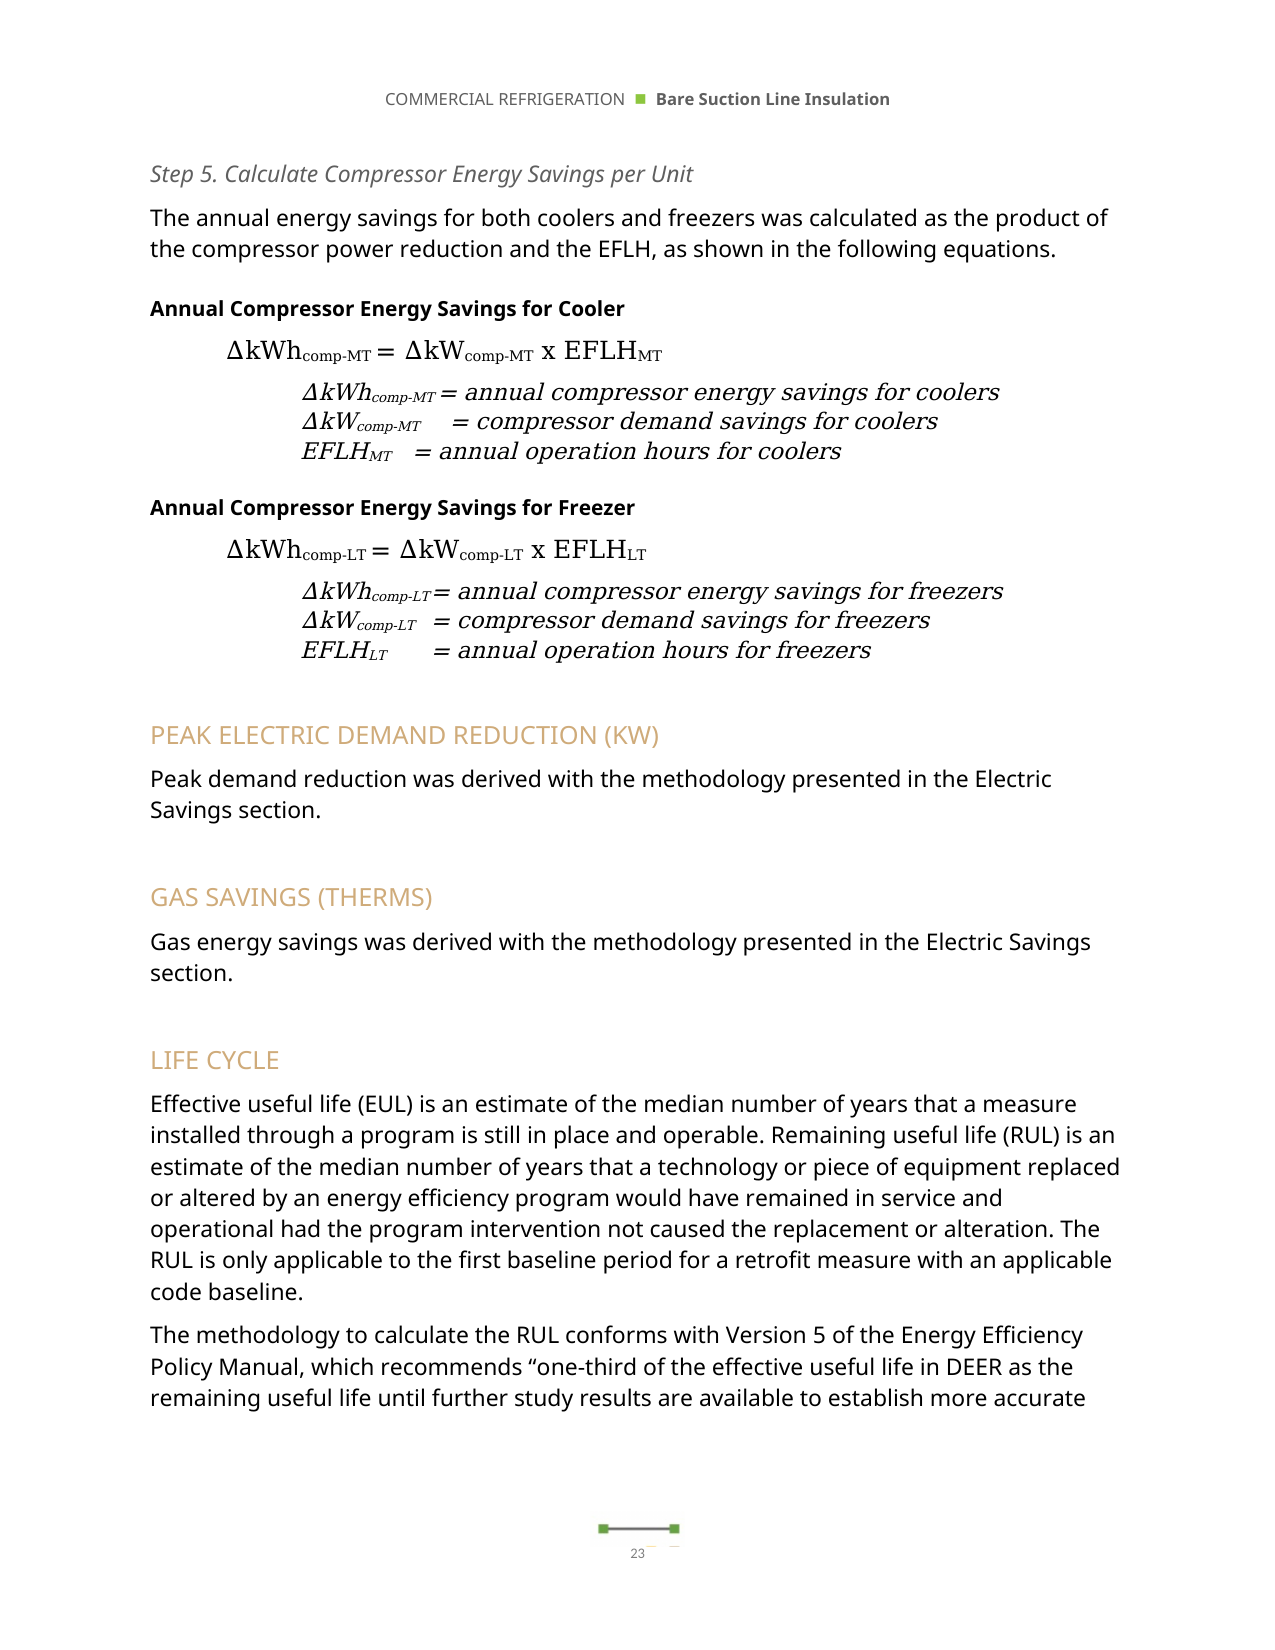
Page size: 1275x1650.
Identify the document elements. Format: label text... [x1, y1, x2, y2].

text The annual energy savings for both coolers and freezers was calculated as the product of the compressor power reduction and the EFLH, as shown in the following equations. [150, 202, 1125, 264]
text Annual Compressor Energy Savings for Freezer [150, 493, 1125, 521]
subtitle Gas Savings (Therms) [150, 882, 1125, 913]
text Effective useful life (EUL) is an estimate of the median number of years that a measure installed through a program is still in place and operable. Remaining useful life (RUL) is an estimate of the median number of years that a technology or piece of equipment replaced or altered by an energy efficiency program would have remained in service and operational had the program intervention not caused the replacement or alteration. The RUL is only applicable to the first baseline period for a retrofit measure with an applicable code baseline. [150, 1088, 1125, 1307]
text ΔkWcomp-LT = compressor demand savings for freezers [300, 606, 1125, 633]
text ΔkWhcomp-LT = annual compressor energy savings for freezers [300, 576, 1125, 604]
text ΔkWcomp-MT = compressor demand savings for coolers [300, 407, 1125, 434]
subtitle Step 5. Calculate Compressor Energy Savings per Unit [150, 158, 1125, 189]
picture [589, 1512, 684, 1547]
text Peak demand reduction was derived with the methodology presented in the Electric Savings section. [150, 763, 1125, 826]
text Annual Compressor Energy Savings for Cooler [150, 294, 1125, 322]
text EFLHLT = annual operation hours for freezers [300, 636, 1125, 663]
text EFLHMT = annual operation hours for coolers [300, 436, 1125, 464]
text ΔkWhcomp-MT = annual compressor energy savings for coolers [300, 377, 1125, 405]
text Gas energy savings was derived with the methodology presented in the Electric Savings section. [150, 926, 1125, 988]
subtitle Peak Electric Demand Reduction (kW) [150, 719, 1125, 751]
text ΔkWhcomp-LT = ΔkWcomp-LT x EFLHLT [225, 534, 1125, 564]
subtitle Life Cycle [150, 1044, 1125, 1076]
text ΔkWhcomp-MT = ΔkWcomp-MT x EFLHMT [225, 335, 1125, 365]
